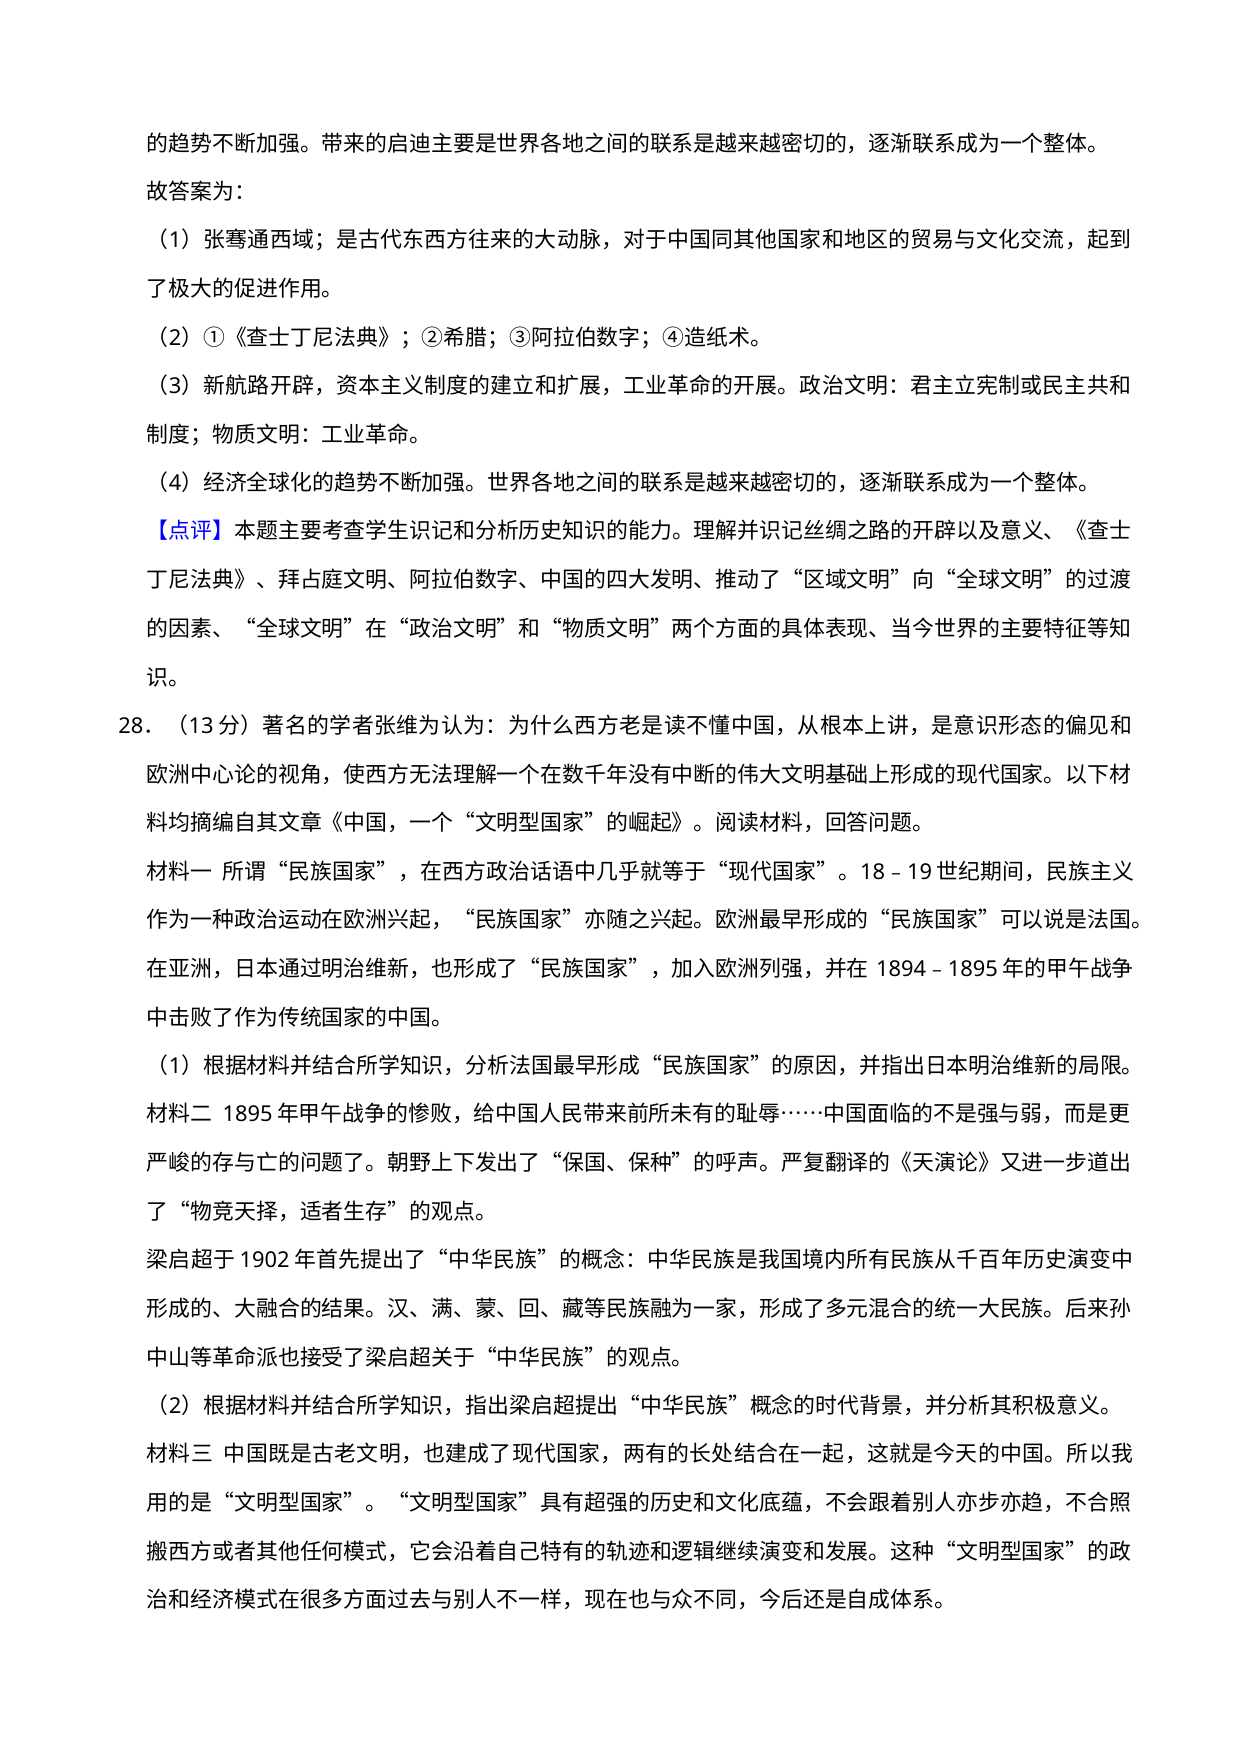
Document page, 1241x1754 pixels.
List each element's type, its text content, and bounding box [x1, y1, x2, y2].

text 故答案为： [147, 174, 1134, 206]
text （2）根据材料并结合所学知识，指出梁启超提出“中华民族”概念的时代背景，并分析其积极意义。 [147, 1387, 1134, 1420]
text 材料一 所谓“民族国家”，在西方政治话语中几乎就等于“现代国家”。18﹣19世纪期间，民族主义作为一种政治运动在欧洲兴起，“民族国家”亦随之兴起。欧洲最早形成的“民族国家”可以说是法国。 [147, 853, 1134, 934]
text （2）①《查士丁尼法典》；②希腊；③阿拉伯数字；④造纸术。 [147, 319, 1134, 352]
text 材料二 1895年甲午战争的惨败，给中国人民带来前所未有的耻辱……中国面临的不是强与弱，而是更严峻的存与亡的问题了。朝野上下发出了“保国、保种”的呼声。严复翻译的《天演论》又进一步道出了“物竞天择，适者生存”的观点。 [147, 1096, 1134, 1226]
text 【点评】本题主要考查学生识记和分析历史知识的能力。理解并识记丝绸之路的开辟以及意义、《查士丁尼法典》、拜占庭文明、阿拉伯数字、中国的四大发明、推动了“区域文明”向“全球文明”的过渡的因素、“全球文明”在“政治文明”和“物质文明”两个方面的具体表现、当今世界的主要特征等知识。 [147, 513, 1134, 692]
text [147, 125, 1134, 158]
text （4）经济全球化的趋势不断加强。世界各地之间的联系是越来越密切的，逐渐联系成为一个整体。 [147, 464, 1134, 497]
text （1）张骞通西域；是古代东西方往来的大动脉，对于中国同其他国家和地区的贸易与文化交流，起到了极大的促进作用。 [147, 222, 1134, 303]
text 在亚洲，日本通过明治维新，也形成了“民族国家”，加入欧洲列强，并在1894﹣1895年的甲午战争中击败了作为传统国家的中国。 [147, 950, 1134, 1032]
text （1）根据材料并结合所学知识，分析法国最早形成“民族国家”的原因，并指出日本明治维新的局限。 [147, 1047, 1134, 1080]
text 材料三 中国既是古老文明，也建成了现代国家，两有的长处结合在一起，这就是今天的中国。所以我用的是“文明型国家”。“文明型国家”具有超强的历史和文化底蕴，不会跟着别人亦步亦趋，不合照搬西方或者其他任何模式，它会沿着自己特有的轨迹和逻辑继续演变和发展。这种“文明型国家”的政治和经济模式在很多方面过去与别人不一样，现在也与众不同，今后还是自成体系。 [147, 1436, 1134, 1614]
text 28．（13分）著名的学者张维为认为：为什么西方老是读不懂中国，从根本上讲，是意识形态的偏见和欧洲中心论的视角，使西方无法理解一个在数千年没有中断的伟大文明基础上形成的现代国家。以下材料均摘编自其文章《中国，一个“文明型国家”的崛起》。阅读材料，回答问题。 [118, 707, 1134, 837]
text 梁启超于1902年首先提出了“中华民族”的概念：中华民族是我国境内所有民族从千百年历史演变中形成的、大融合的结果。汉、满、蒙、回、藏等民族融为一家，形成了多元混合的统一大民族。后来孙中山等革命派也接受了梁启超关于“中华民族”的观点。 [147, 1242, 1134, 1372]
text （3）新航路开辟，资本主义制度的建立和扩展，工业革命的开展。政治文明：君主立宪制或民主共和制度；物质文明：工业革命。 [147, 367, 1134, 449]
